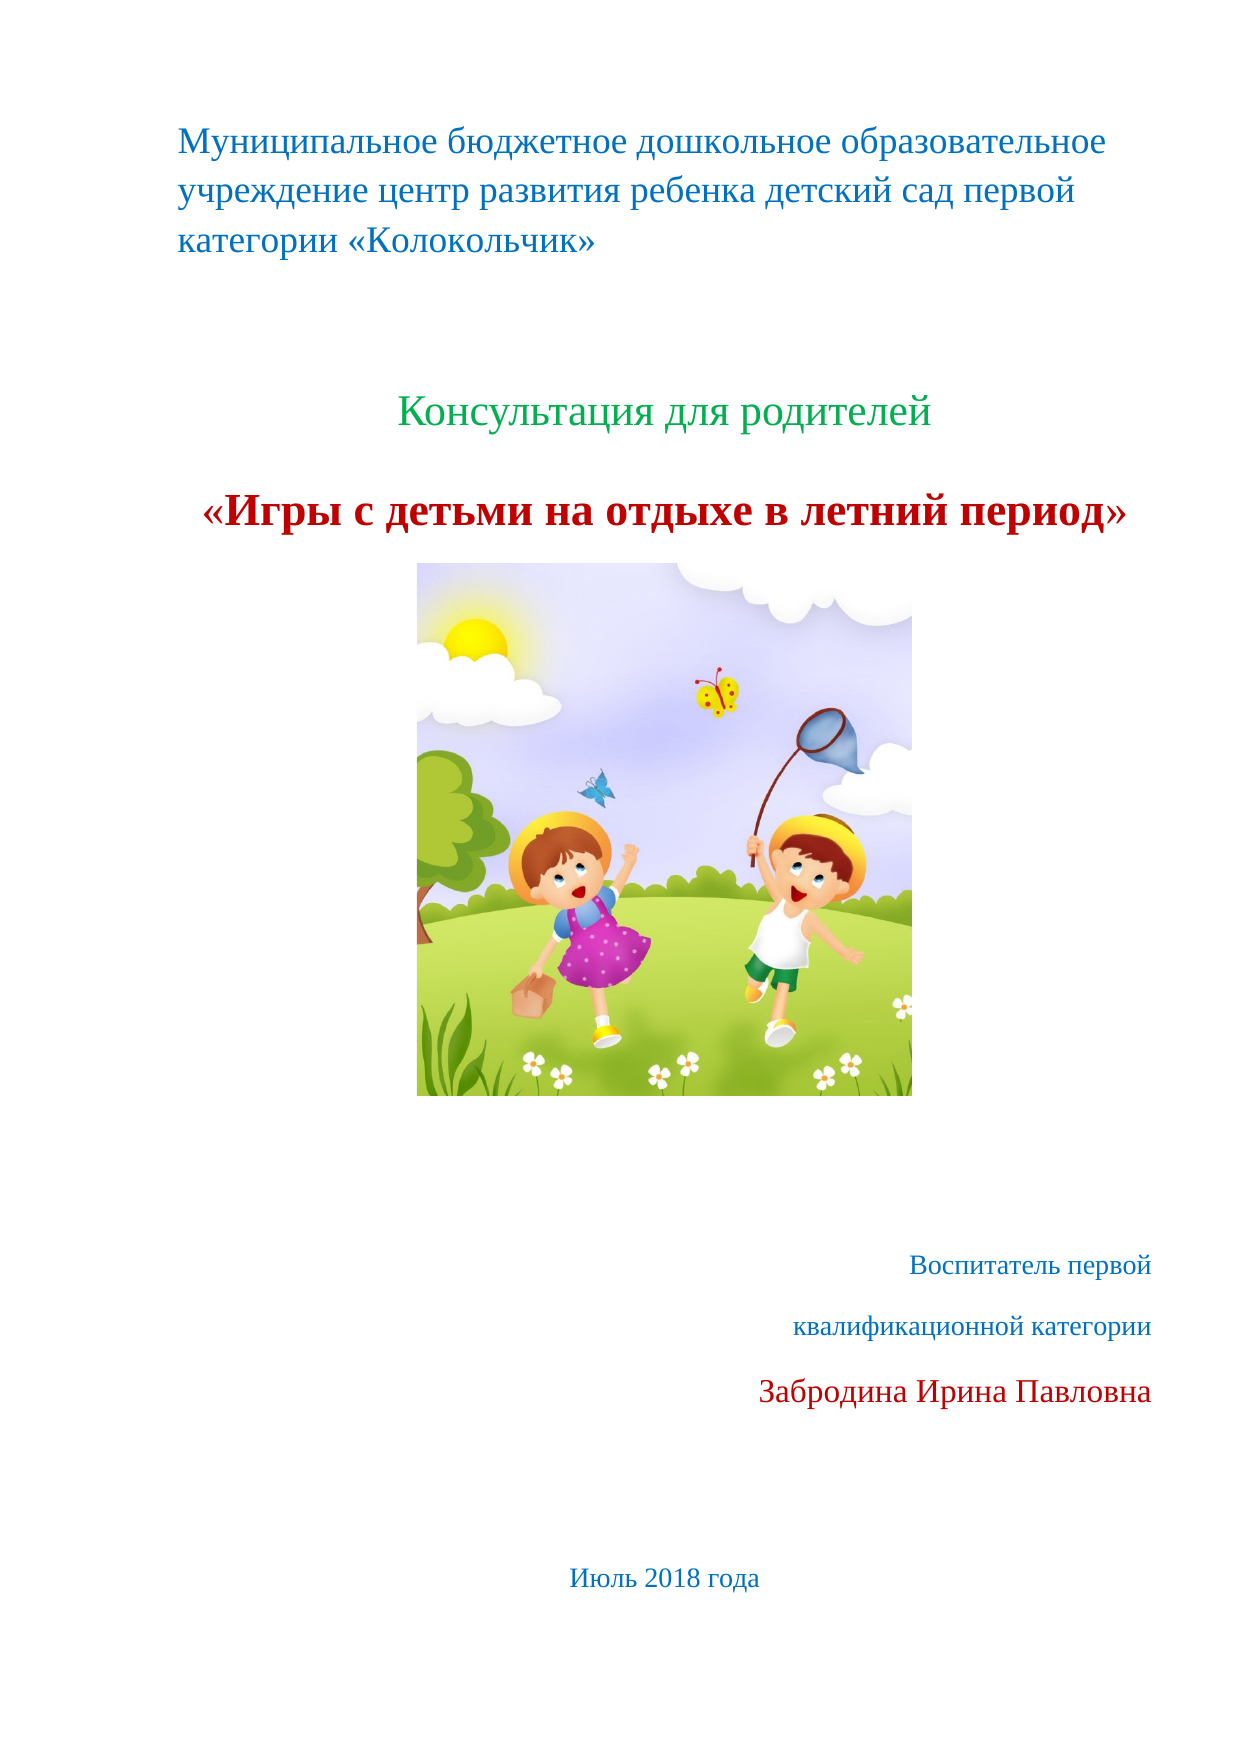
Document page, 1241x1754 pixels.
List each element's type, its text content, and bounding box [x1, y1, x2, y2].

text Консультация для родителей [177, 385, 1152, 435]
picture [416, 563, 912, 1096]
text Июль 2018 года [177, 1561, 1152, 1594]
text Муниципальное бюджетное дошкольное образовательное учреждение центр развития ребенка детский сад первой категории «Колокольчик» [177, 118, 1152, 260]
text квалификационной категории [177, 1309, 1152, 1342]
text Забродина Ирина Павловна [177, 1371, 1152, 1409]
text Воспитатель первой [177, 1248, 1152, 1280]
text «Игры с детьми на отдыхе в летний период» [177, 482, 1152, 535]
